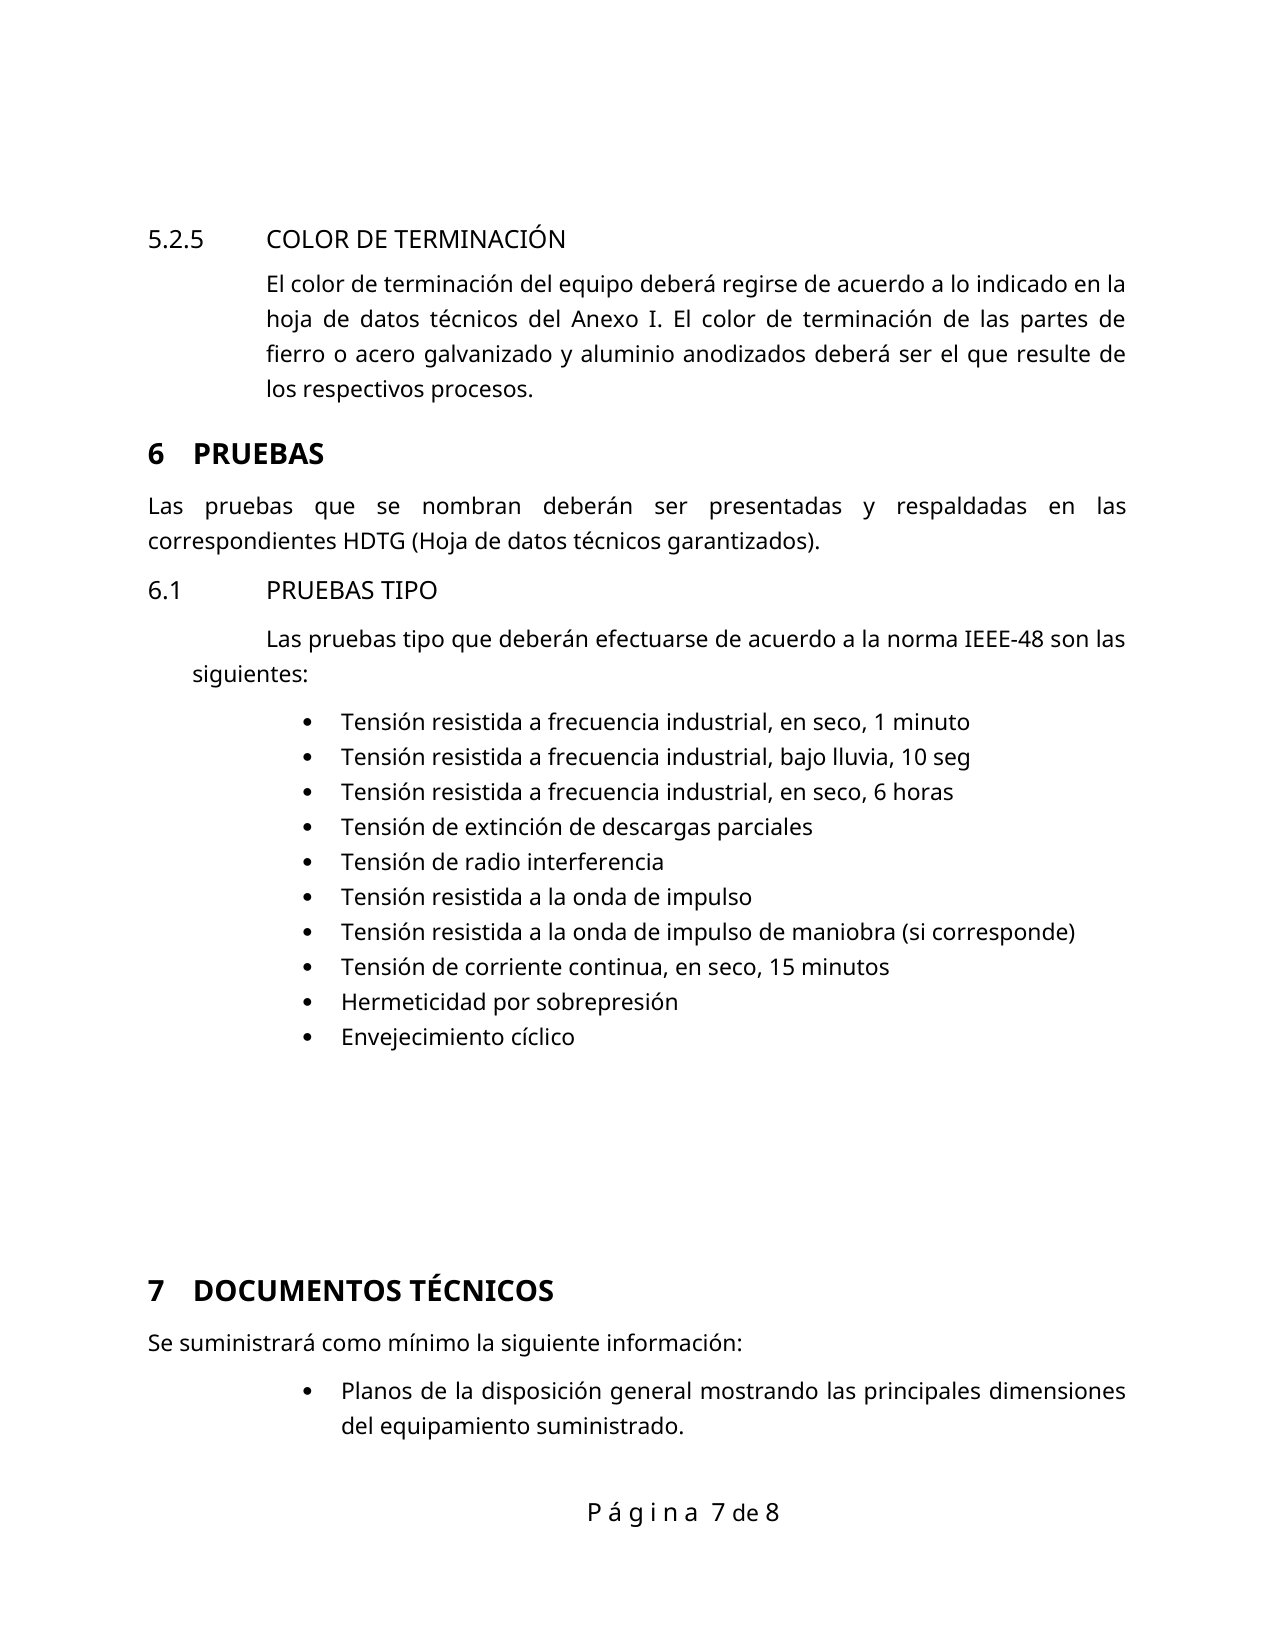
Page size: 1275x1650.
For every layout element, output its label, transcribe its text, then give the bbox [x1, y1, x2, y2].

subtitle PRUEBAS [148, 433, 1127, 473]
list Planos de la disposición general mostrando las principales dimensiones del equipamiento suministrado. [303, 1375, 1127, 1441]
text Las pruebas que se nombran deberán ser presentadas y respaldadas en las correspondientes HDTG (Hoja de datos técnicos garantizados). [148, 490, 1127, 556]
list Tensión de radio interferencia [303, 846, 1127, 877]
list Tensión resistida a la onda de impulso de maniobra (si corresponde) [303, 916, 1127, 947]
list Tensión resistida a frecuencia industrial, bajo lluvia, 10 seg [303, 741, 1127, 772]
list Tensión resistida a frecuencia industrial, en seco, 1 minuto [303, 706, 1127, 737]
text Las pruebas tipo que deberán efectuarse de acuerdo a la norma IEEE-48 son las siguientes: [192, 623, 1127, 689]
list Tensión resistida a frecuencia industrial, en seco, 6 horas [303, 776, 1127, 807]
list Hermeticidad por sobrepresión [303, 986, 1127, 1017]
text El color de terminación del equipo deberá regirse de acuerdo a lo indicado en la hoja de datos técnicos del Anexo I. El color de terminación de las partes de fierro o acero galvanizado y aluminio anodizados deberá ser el que resulte de los respectivos procesos. [266, 268, 1127, 404]
subtitle DOCUMENTOS TÉCNICOS [148, 1271, 1127, 1310]
list Envejecimiento cíclico [303, 1021, 1127, 1052]
subtitle Pruebas tipo [148, 572, 1127, 606]
list Tensión resistida a la onda de impulso [303, 881, 1127, 912]
list Tensión de corriente continua, en seco, 15 minutos [303, 951, 1127, 982]
subtitle Color de terminación [148, 221, 1127, 256]
text Se suministrará como mínimo la siguiente información: [148, 1327, 1127, 1359]
list Tensión de extinción de descargas parciales [303, 811, 1127, 842]
